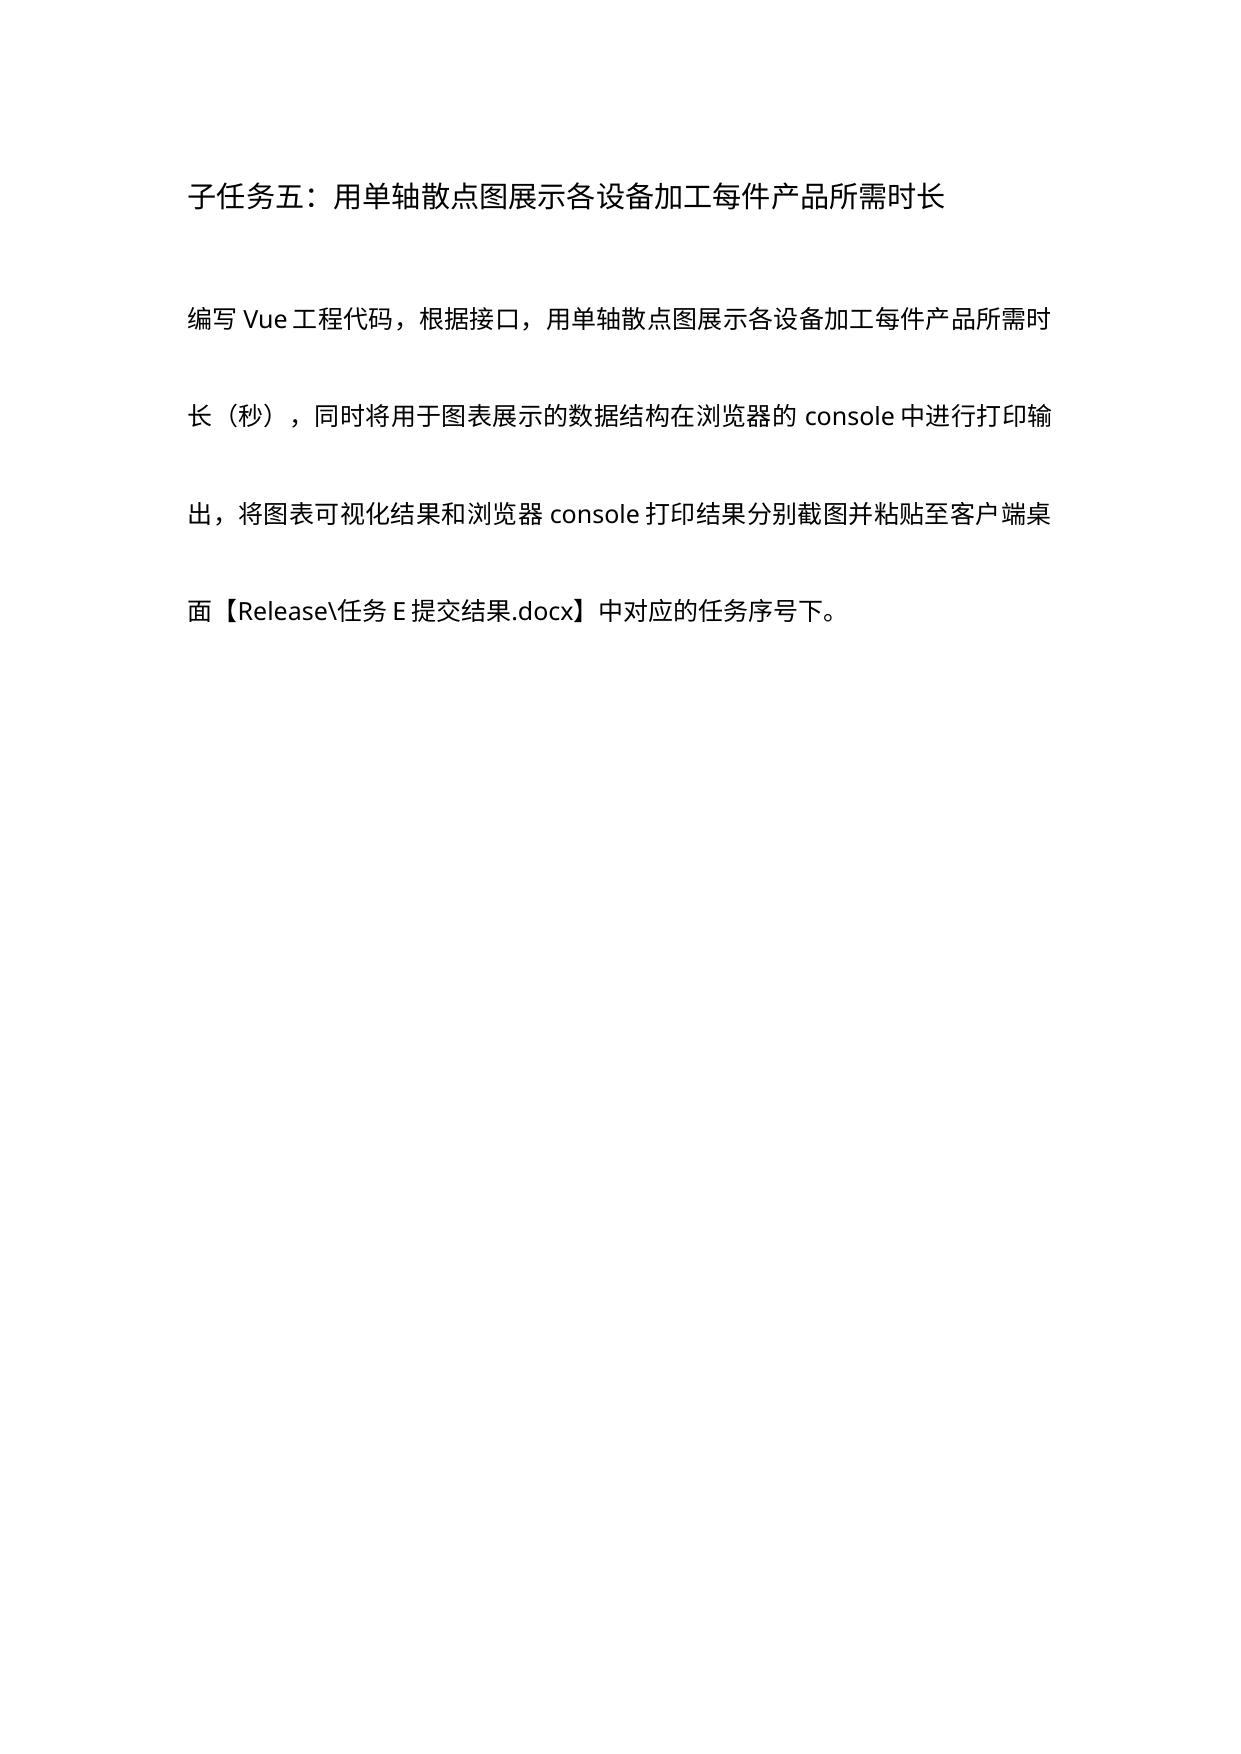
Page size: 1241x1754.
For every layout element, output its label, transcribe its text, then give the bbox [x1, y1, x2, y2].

subtitle 子任务五：用单轴散点图展示各设备加工每件产品所需时长 [187, 162, 1053, 227]
text 编写Vue工程代码，根据接口，用单轴散点图展示各设备加工每件产品所需时长（秒），同时将用于图表展示的数据结构在浏览器的console中进行打印输出，将图表可视化结果和浏览器console打印结果分别截图并粘贴至客户端桌面【Release\任务E提交结果.docx】中对应的任务序号下。 [187, 285, 1053, 642]
